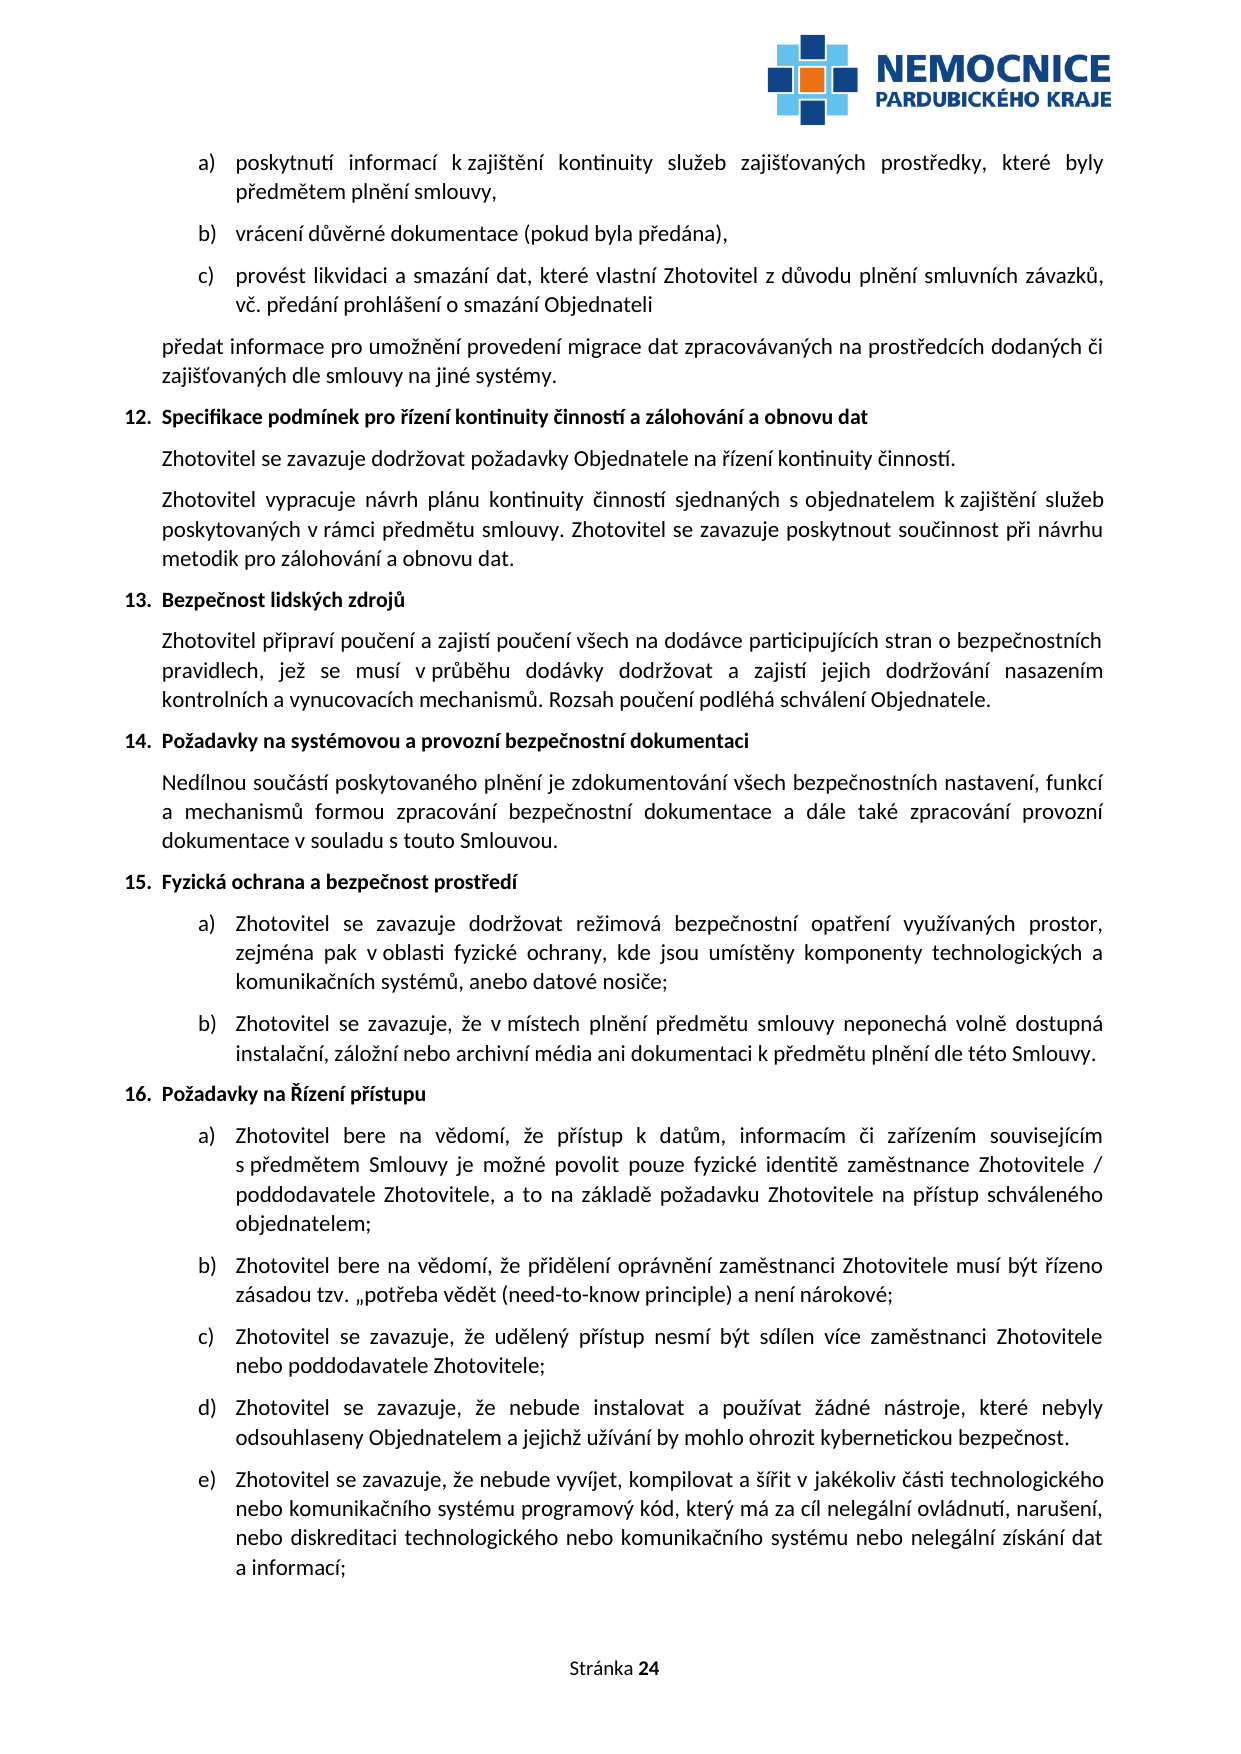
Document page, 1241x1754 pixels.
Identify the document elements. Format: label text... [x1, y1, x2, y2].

text Zhotovitel připraví poučení a zajistí poučení všech na dodávce participujících stran o bezpečnostních pravidlech, jež se musí v průběhu dodávky dodržovat a zajistí jejich dodržování nasazením kontrolních a vynucovacích mechanismů. Rozsah poučení podléhá schválení Objednatele. [162, 627, 1104, 713]
list Zhotovitel se zavazuje dodržovat režimová bezpečnostní opatření využívaných prostor, zejména pak v oblasti fyzické ochrany, kde jsou umístěny komponenty technologických a komunikačních systémů, anebo datové nosiče; [198, 909, 1104, 996]
picture [766, 33, 1111, 126]
list Zhotovitel se zavazuje, že v místech plnění předmětu smlouvy neponechá volně dostupná instalační, záložní nebo archivní média ani dokumentaci k předmětu plnění dle této Smlouvy. [198, 1009, 1104, 1067]
list Zhotovitel se zavazuje, že nebude instalovat a používat žádné nástroje, které nebyly odsouhlaseny Objednatelem a jejichž užívání by mohlo ohrozit kybernetickou bezpečnost. [198, 1393, 1104, 1451]
list Požadavky na Řízení přístupu [124, 1081, 1104, 1107]
list provést likvidaci a smazání dat, které vlastní Zhotovitel z důvodu plnění smluvních závazků, vč. předání prohlášení o smazání Objednateli [198, 261, 1104, 318]
text Zhotovitel vypracuje návrh plánu kontinuity činností sjednaných s objednatelem k zajištění služeb poskytovaných v rámci předmětu smlouvy. Zhotovitel se zavazuje poskytnout součinnost při návrhu metodik pro zálohování a obnovu dat. [162, 486, 1104, 572]
list Požadavky na systémovou a provozní bezpečnostní dokumentaci [124, 727, 1104, 754]
list vrácení důvěrné dokumentace (pokud byla předána), [198, 219, 1104, 247]
text předat informace pro umožnění provedení migrace dat zpracovávaných na prostředcích dodaných či zajišťovaných dle smlouvy na jiné systémy. [162, 332, 1104, 389]
list Zhotovitel se zavazuje, že nebude vyvíjet, kompilovat a šířit v jakékoliv části technologického nebo komunikačního systému programový kód, který má za cíl nelegální ovládnutí, narušení, nebo diskreditaci technologického nebo komunikačního systému nebo nelegální získání dat a informací; [198, 1465, 1104, 1581]
list poskytnutí informací k zajištění kontinuity služeb zajišťovaných prostředky, které byly předmětem plnění smlouvy, [198, 148, 1104, 205]
list Bezpečnost lidských zdrojů [124, 586, 1104, 613]
list Zhotovitel bere na vědomí, že přístup k datům, informacím či zařízením souvisejícím s předmětem Smlouvy je možné povolit pouze fyzické identitě zaměstnance Zhotovitele / poddodavatele Zhotovitele, a to na základě požadavku Zhotovitele na přístup schváleného objednatelem; [198, 1121, 1104, 1237]
list Zhotovitel bere na vědomí, že přidělení oprávnění zaměstnanci Zhotovitele musí být řízeno zásadou tzv. „potřeba vědět (need-to-know principle) a není nárokové; [198, 1251, 1104, 1308]
list Specifikace podmínek pro řízení kontinuity činností a zálohování a obnovu dat [124, 403, 1104, 430]
text Zhotovitel se zavazuje dodržovat požadavky Objednatele na řízení kontinuity činností. [162, 444, 1104, 472]
list Zhotovitel se zavazuje, že udělený přístup nesmí být sdílen více zaměstnanci Zhotovitele nebo poddodavatele Zhotovitele; [198, 1322, 1104, 1380]
list Fyzická ochrana a bezpečnost prostředí [124, 868, 1104, 895]
text Nedílnou součástí poskytovaného plnění je zdokumentování všech bezpečnostních nastavení, funkcí a mechanismů formou zpracování bezpečnostní dokumentace a dále také zpracování provozní dokumentace v souladu s touto Smlouvou. [162, 768, 1104, 854]
